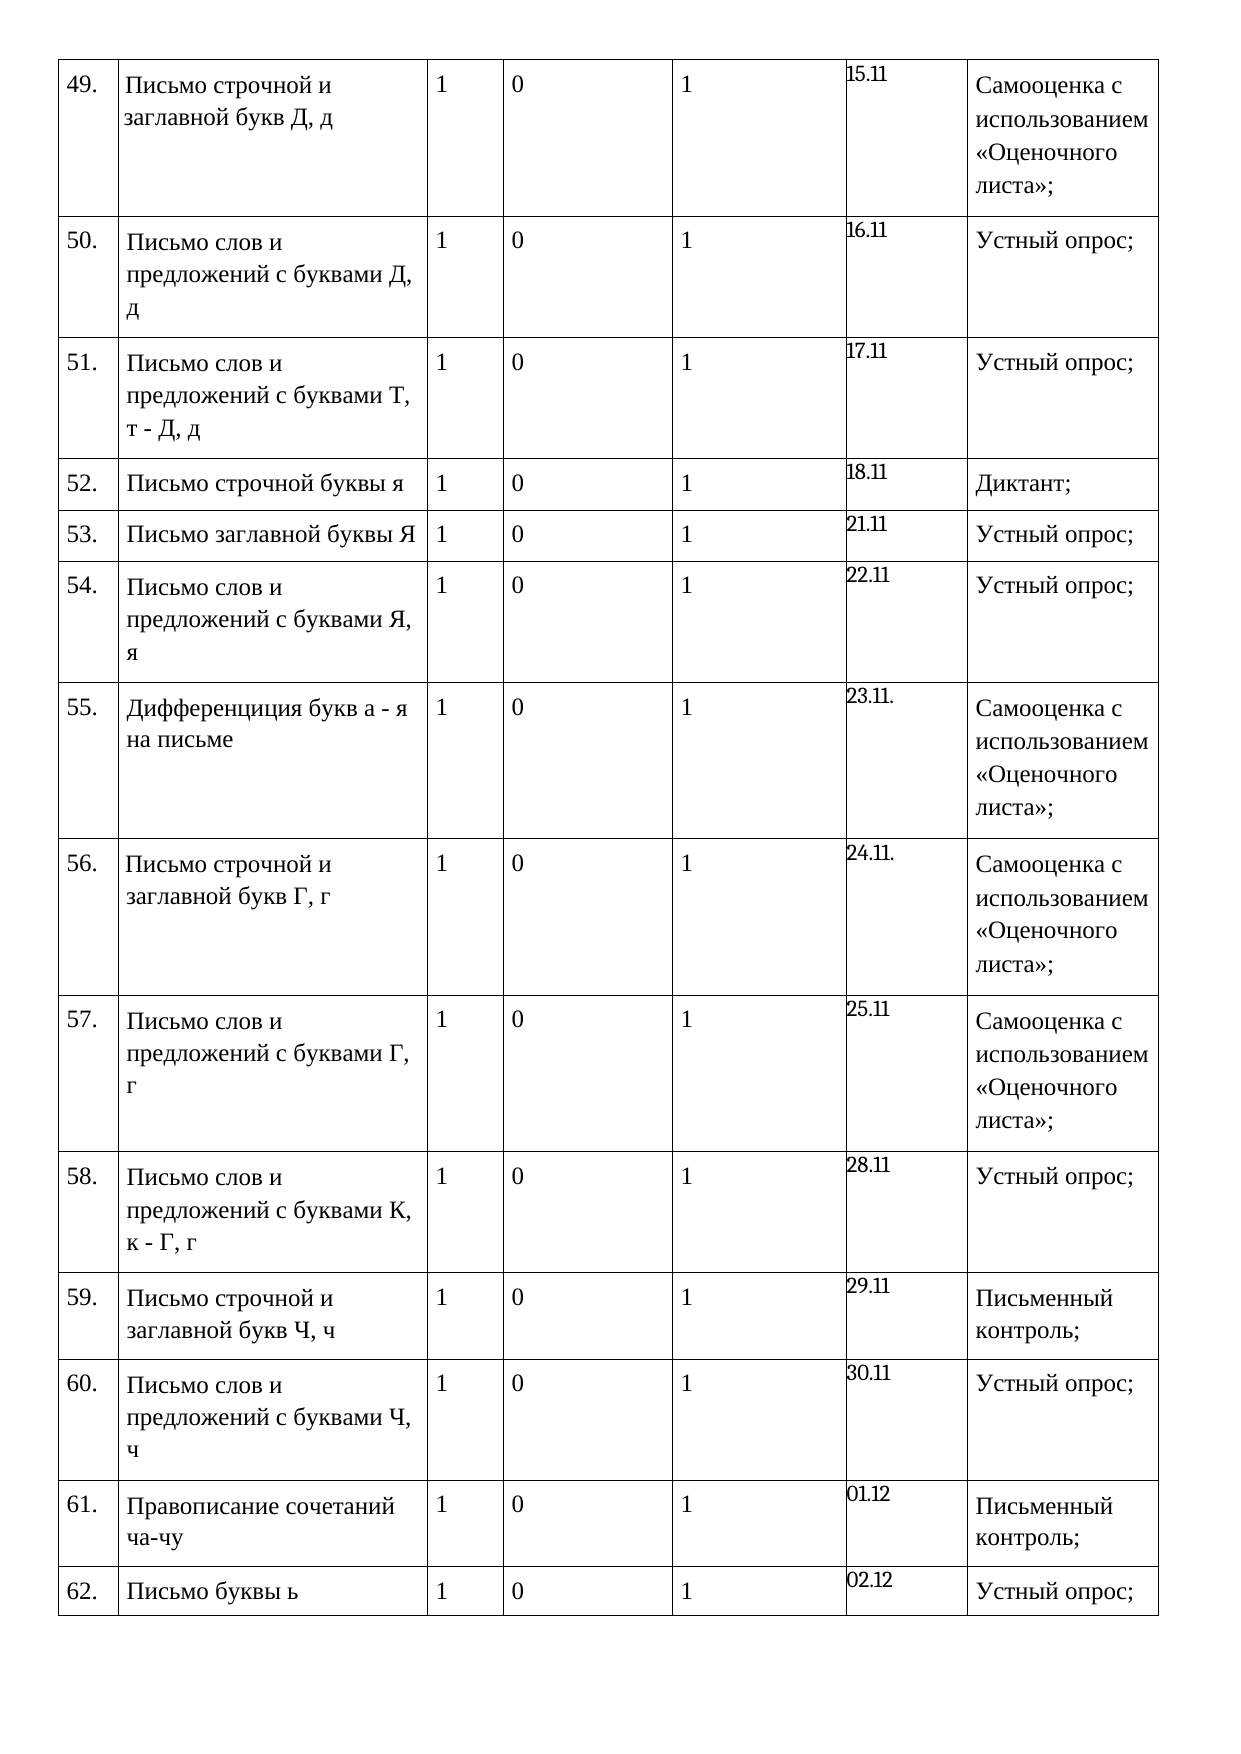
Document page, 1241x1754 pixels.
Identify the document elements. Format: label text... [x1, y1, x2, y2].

table_cell Самооценка с использованием«Оценочного листа»; [968, 996, 1158, 1151]
table_cell 57. [59, 996, 118, 1151]
table_cell 18.11 [847, 459, 967, 509]
table_cell 16.11 [847, 217, 967, 337]
table_header 1 [673, 60, 846, 216]
table_cell 60. [59, 1360, 118, 1480]
table_cell 0 [504, 459, 672, 509]
table_cell Письмо буквы ь [119, 1567, 427, 1615]
table_cell 1 [428, 839, 503, 994]
table_cell Письмо слов и предложений с буквами К, к - Г, г [119, 1152, 427, 1272]
table_cell 1 [673, 996, 846, 1151]
table_cell 50. [59, 217, 118, 337]
table_cell Устный опрос; [968, 1360, 1158, 1480]
table_cell 1 [673, 511, 846, 561]
table_cell 1 [428, 459, 503, 509]
table_cell 0 [504, 996, 672, 1151]
table_cell Самооценка с использованием«Оценочного листа»; [968, 683, 1158, 838]
table_cell 1 [673, 1567, 846, 1615]
table_cell 0 [504, 1360, 672, 1480]
table_cell Письмо строчной и заглавной букв Ч, ч [119, 1273, 427, 1358]
table_cell 1 [673, 839, 846, 994]
table_cell 1 [673, 217, 846, 337]
table_cell Диктант; [968, 459, 1158, 509]
table_cell 1 [673, 1481, 846, 1566]
table_cell 1 [673, 338, 846, 458]
table_cell 0 [504, 1273, 672, 1358]
table_cell Самооценка с использованием«Оценочного листа»; [968, 839, 1158, 994]
table_cell Письмо слов и предложений с буквами Г, г [119, 996, 427, 1151]
table_cell 59. [59, 1273, 118, 1358]
table_cell 30.11 [847, 1360, 967, 1480]
table_cell 0 [504, 1152, 672, 1272]
table_cell 1 [673, 1360, 846, 1480]
table_cell 0 [504, 1481, 672, 1566]
table_cell 0 [504, 217, 672, 337]
table_cell Письмо слов и предложений с буквами Я, я [119, 562, 427, 682]
table_cell 0 [504, 562, 672, 682]
table_cell 1 [428, 683, 503, 838]
table_cell Устный опрос; [968, 1152, 1158, 1272]
table_cell Письмо слов и предложений с буквами Ч, ч [119, 1360, 427, 1480]
table_header Письмо строчной и заглавной букв Д, д [119, 60, 427, 216]
table_cell Устный опрос; [968, 1567, 1158, 1615]
table_cell 51. [59, 338, 118, 458]
table_cell 25.11 [847, 996, 967, 1151]
table_cell 0 [504, 511, 672, 561]
table_cell 55. [59, 683, 118, 838]
table_cell Устный опрос; [968, 338, 1158, 458]
table_cell 52. [59, 459, 118, 509]
table_header 0 [504, 60, 672, 216]
table_cell 01.12 [847, 1481, 967, 1566]
table_cell 21.11 [847, 511, 967, 561]
table_cell Устный опрос; [968, 511, 1158, 561]
table_header 1 [428, 60, 503, 216]
table_cell Письменный контроль; [968, 1481, 1158, 1566]
table_cell Письмо строчной буквы я [119, 459, 427, 509]
table_cell 1 [428, 1567, 503, 1615]
table_cell 54. [59, 562, 118, 682]
table_cell Письмо слов и предложений с буквами Т, т - Д, д [119, 338, 427, 458]
table_header 15.11 [847, 60, 967, 216]
table_header Самооценка с использованием«Оценочного листа»; [968, 60, 1158, 216]
table_cell 1 [428, 996, 503, 1151]
table_cell Дифференциция букв а - я на письме [119, 683, 427, 838]
table_cell 58. [59, 1152, 118, 1272]
table_cell 29.11 [847, 1273, 967, 1358]
table_cell 56. [59, 839, 118, 994]
table_cell 1 [428, 217, 503, 337]
table_cell Устный опрос; [968, 217, 1158, 337]
table_cell 28.11 [847, 1152, 967, 1272]
table_cell 22.11 [847, 562, 967, 682]
table_cell 1 [428, 1481, 503, 1566]
table_header 49. [59, 60, 118, 216]
table_cell 17.11 [847, 338, 967, 458]
table_cell 23.11. [847, 683, 967, 838]
table_cell 1 [673, 683, 846, 838]
table_cell Письменный контроль; [968, 1273, 1158, 1358]
table_cell 1 [428, 338, 503, 458]
table_cell 0 [504, 683, 672, 838]
table_cell 1 [673, 1152, 846, 1272]
table_cell Устный опрос; [968, 562, 1158, 682]
table_cell 0 [504, 839, 672, 994]
table_cell 62. [59, 1567, 118, 1615]
table_cell 53. [59, 511, 118, 561]
table_cell 02.12 [847, 1567, 967, 1615]
table_cell 1 [673, 562, 846, 682]
table_cell Письмо слов и предложений с буквами Д, д [119, 217, 427, 337]
table_cell 61. [59, 1481, 118, 1566]
table_cell Правописание cочетаний ча-чу [119, 1481, 427, 1566]
table_cell 1 [428, 562, 503, 682]
table_cell Письмо заглавной буквы Я [119, 511, 427, 561]
table_cell 1 [673, 459, 846, 509]
table_cell 1 [428, 1360, 503, 1480]
table_cell 1 [428, 1152, 503, 1272]
table_cell 1 [428, 1273, 503, 1358]
table_cell 24.11. [847, 839, 967, 994]
table_cell 0 [504, 1567, 672, 1615]
table_cell 1 [428, 511, 503, 561]
table_cell 1 [673, 1273, 846, 1358]
table_cell 0 [504, 338, 672, 458]
table_cell Письмо строчной и заглавной букв Г, г [119, 839, 427, 994]
